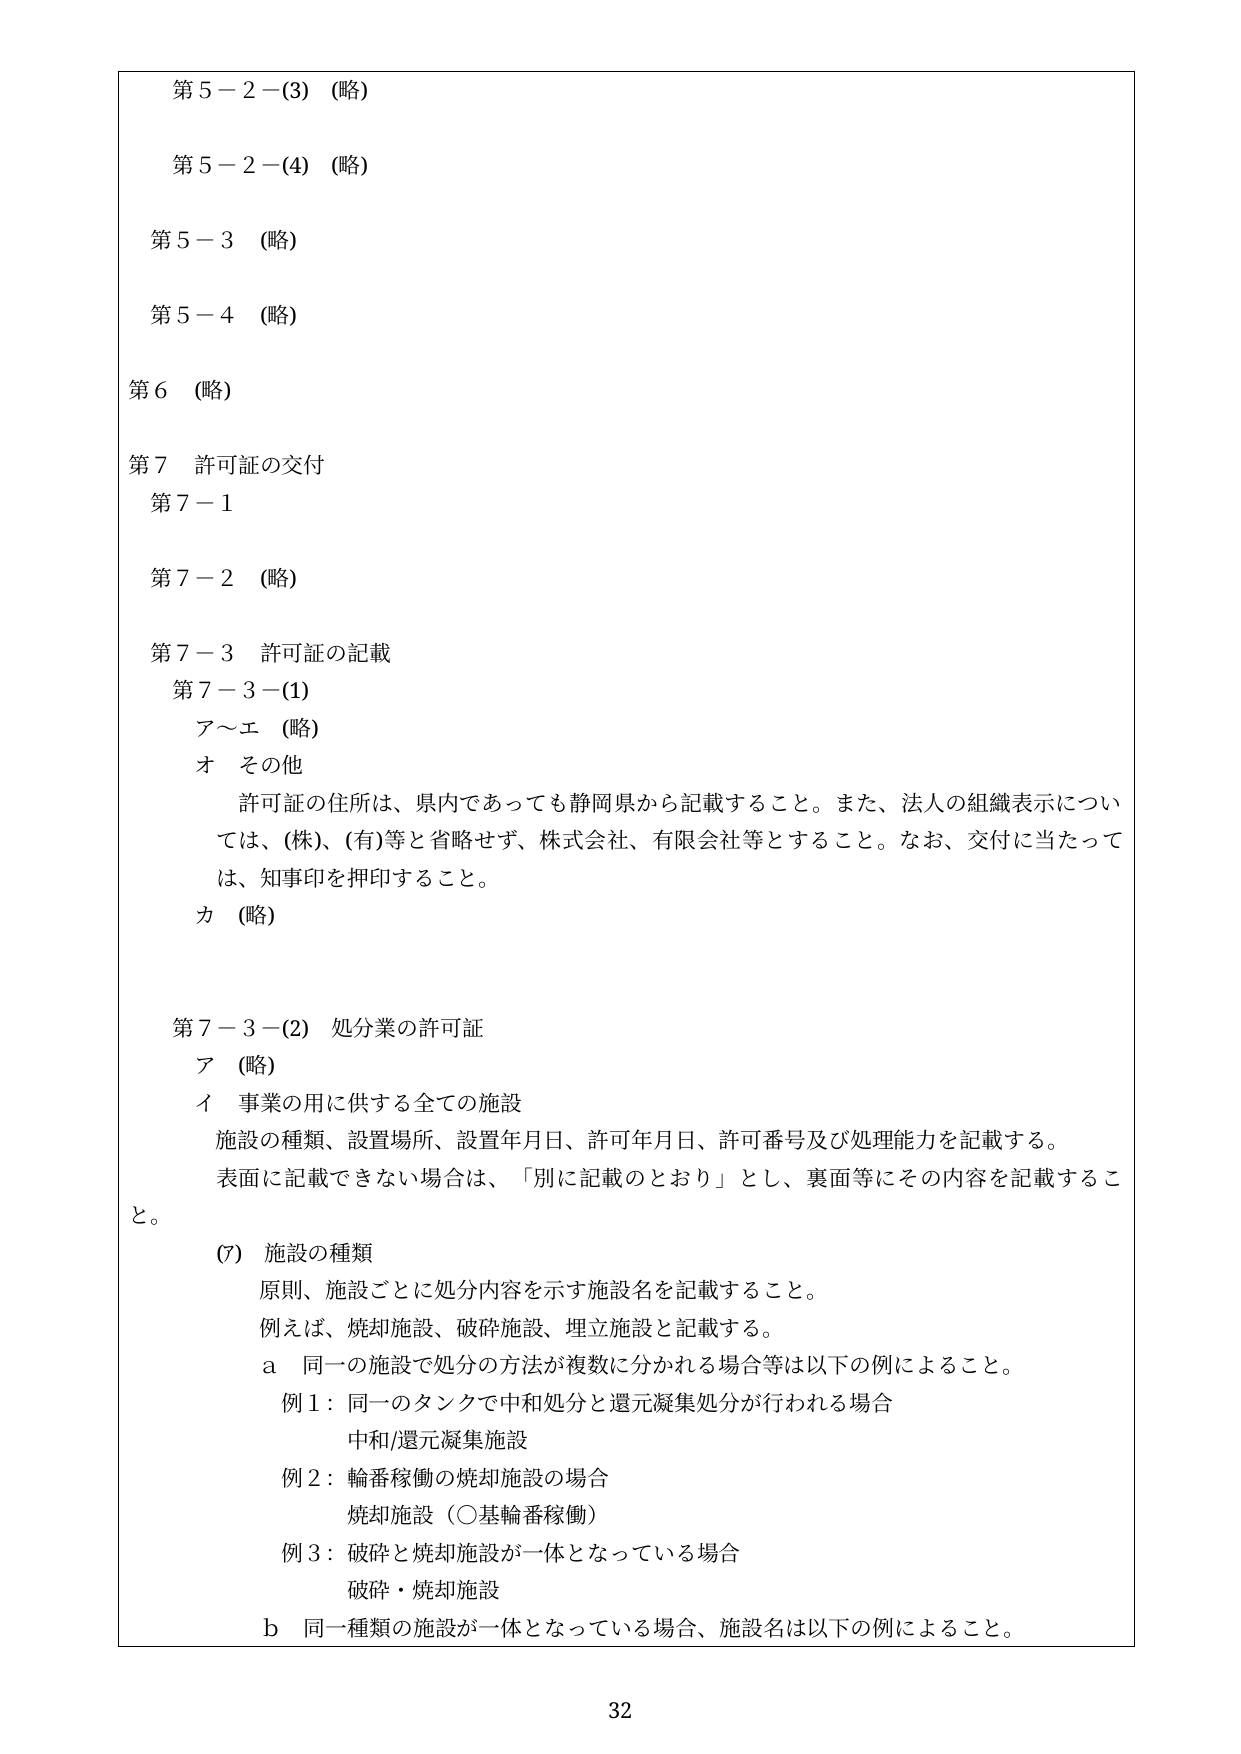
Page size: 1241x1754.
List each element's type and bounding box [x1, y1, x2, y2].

table_cell [119, 72, 1134, 1646]
